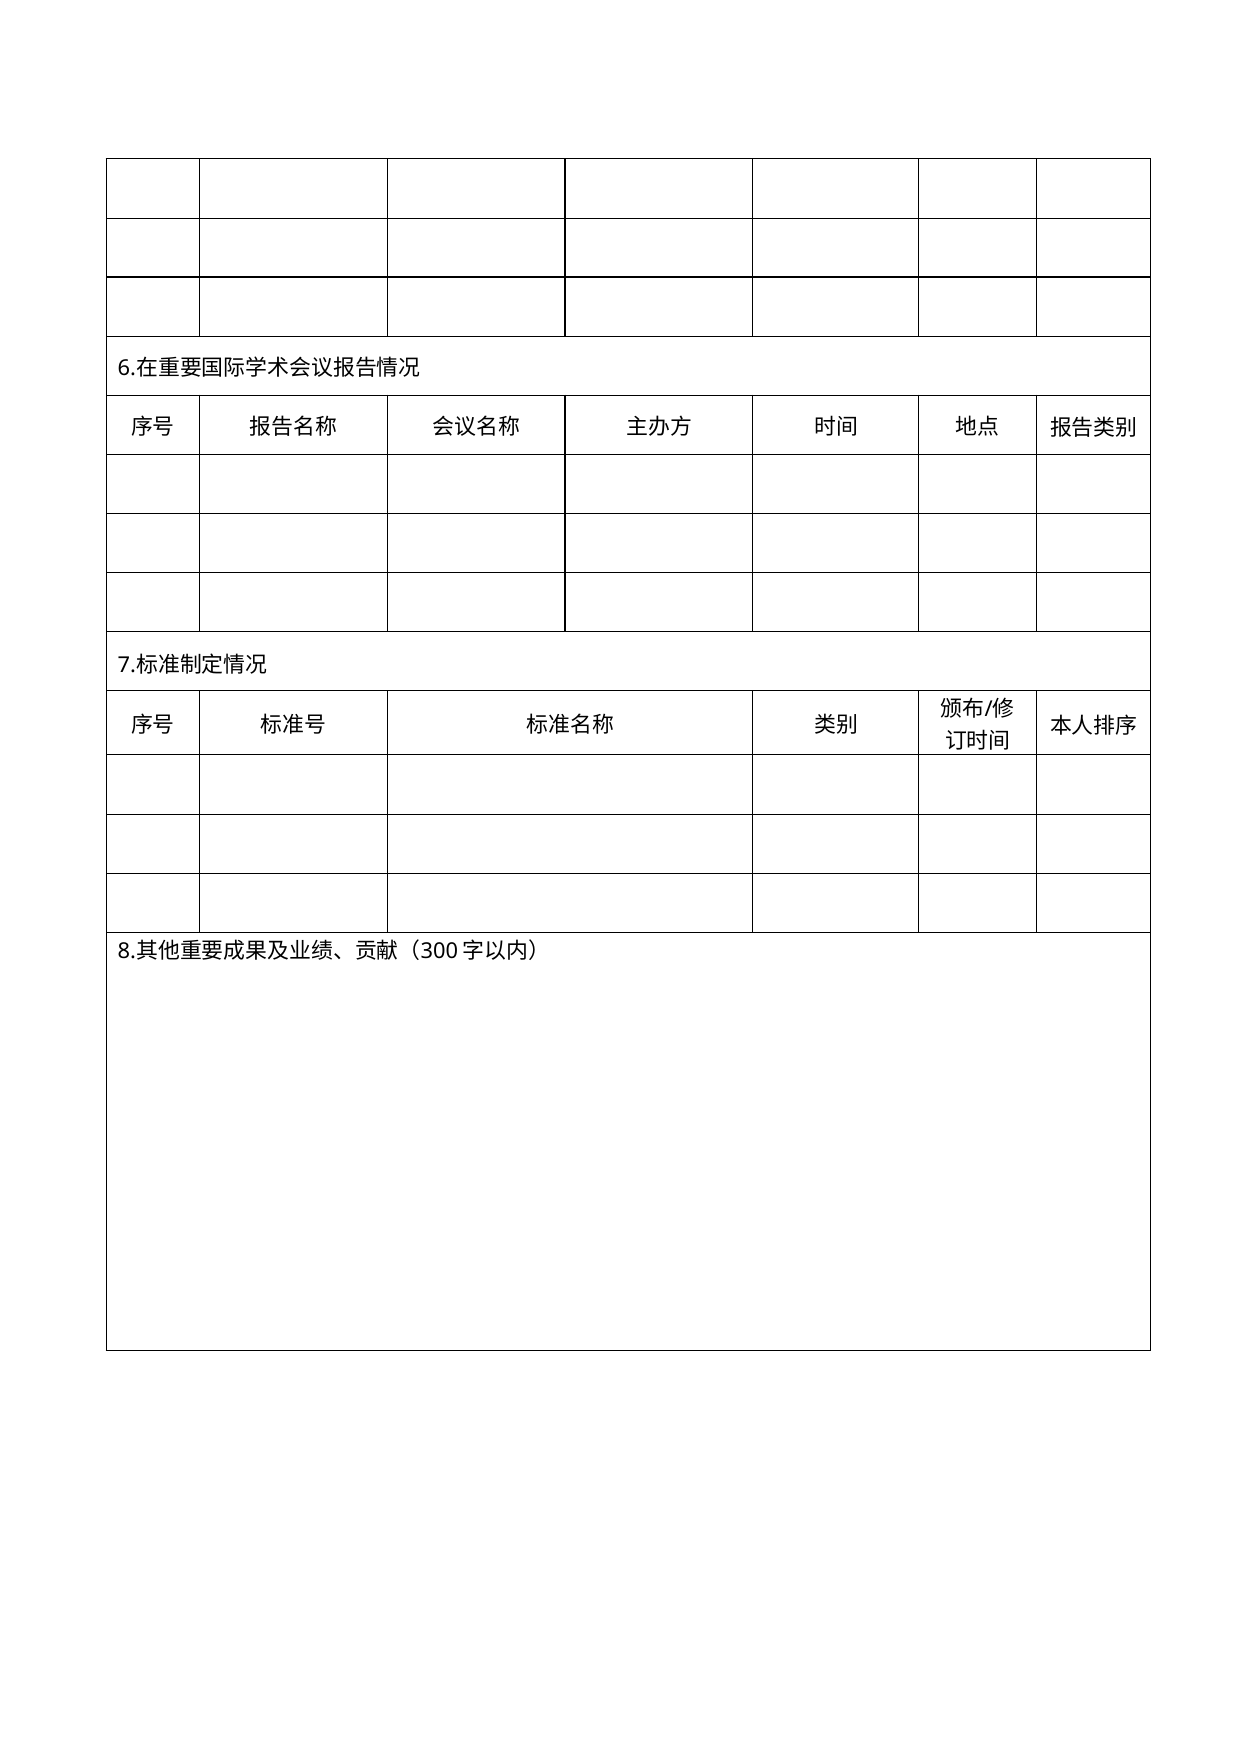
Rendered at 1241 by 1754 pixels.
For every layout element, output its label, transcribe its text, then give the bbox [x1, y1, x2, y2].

table_cell 类别 [753, 691, 918, 754]
table_cell [919, 278, 1036, 336]
table_cell [107, 455, 199, 513]
table_cell 会议名称 [388, 396, 564, 454]
table_cell [753, 874, 918, 932]
table_cell [566, 573, 752, 631]
table_cell 主办方 [566, 396, 752, 454]
table_cell [753, 219, 918, 276]
table_cell [200, 874, 387, 932]
table_cell [1037, 455, 1150, 513]
table_cell 报告类别 [1037, 396, 1150, 454]
table_cell [919, 455, 1036, 513]
table_cell [1037, 219, 1150, 276]
table_cell [753, 278, 918, 336]
table_cell [919, 219, 1036, 276]
table_cell 8.其他重要成果及业绩、贡献（300字以内） [107, 933, 1150, 1350]
table_cell [753, 755, 918, 813]
table_cell [919, 815, 1036, 872]
table_cell [107, 755, 199, 813]
table_cell [107, 219, 199, 276]
table_cell 序号 [107, 691, 199, 754]
table_cell [1037, 755, 1150, 813]
table_cell 报告名称 [200, 396, 387, 454]
table_cell [200, 815, 387, 872]
table_cell [1037, 514, 1150, 572]
table_cell [566, 455, 752, 513]
table_cell [107, 159, 199, 217]
table_cell 序号 [107, 396, 199, 454]
table_cell [566, 219, 752, 276]
table_cell 本人排序 [1037, 691, 1150, 754]
table_cell 标准号 [200, 691, 387, 754]
table_cell [388, 219, 564, 276]
table_cell [919, 514, 1036, 572]
table_cell [566, 159, 752, 217]
table_cell 标准名称 [388, 691, 752, 754]
table_cell 颁布/修订时间 [919, 691, 1036, 754]
table_cell [388, 815, 752, 872]
table_cell [753, 159, 918, 217]
table_cell [200, 455, 387, 513]
table_cell [566, 278, 752, 336]
table_cell [107, 278, 199, 336]
table_cell [200, 219, 387, 276]
table_cell 6.在重要国际学术会议报告情况 [107, 337, 1150, 394]
table_cell [1037, 159, 1150, 217]
table_cell [107, 514, 199, 572]
table_cell [1037, 815, 1150, 872]
table_cell [200, 755, 387, 813]
table_cell [388, 755, 752, 813]
table_cell [388, 874, 752, 932]
table_cell [388, 514, 564, 572]
table_cell [388, 455, 564, 513]
table_cell 时间 [753, 396, 918, 454]
table_cell [1037, 573, 1150, 631]
table_cell [919, 874, 1036, 932]
table_cell [107, 874, 199, 932]
table_cell 7.标准制定情况 [107, 632, 1150, 690]
table_cell [107, 815, 199, 872]
table_cell [919, 573, 1036, 631]
table_cell [200, 514, 387, 572]
table_cell [200, 159, 387, 217]
table_cell [107, 573, 199, 631]
table_cell [753, 514, 918, 572]
table_cell [1037, 278, 1150, 336]
table_cell [388, 159, 564, 217]
table_cell [753, 573, 918, 631]
table_cell [566, 514, 752, 572]
table_cell [753, 455, 918, 513]
table_cell 地点 [919, 396, 1036, 454]
table_cell [200, 573, 387, 631]
table_cell [919, 159, 1036, 217]
table_cell [753, 815, 918, 872]
table_cell [919, 755, 1036, 813]
table_cell [388, 278, 564, 336]
table_cell [1037, 874, 1150, 932]
table_cell [388, 573, 564, 631]
table_cell [200, 278, 387, 336]
